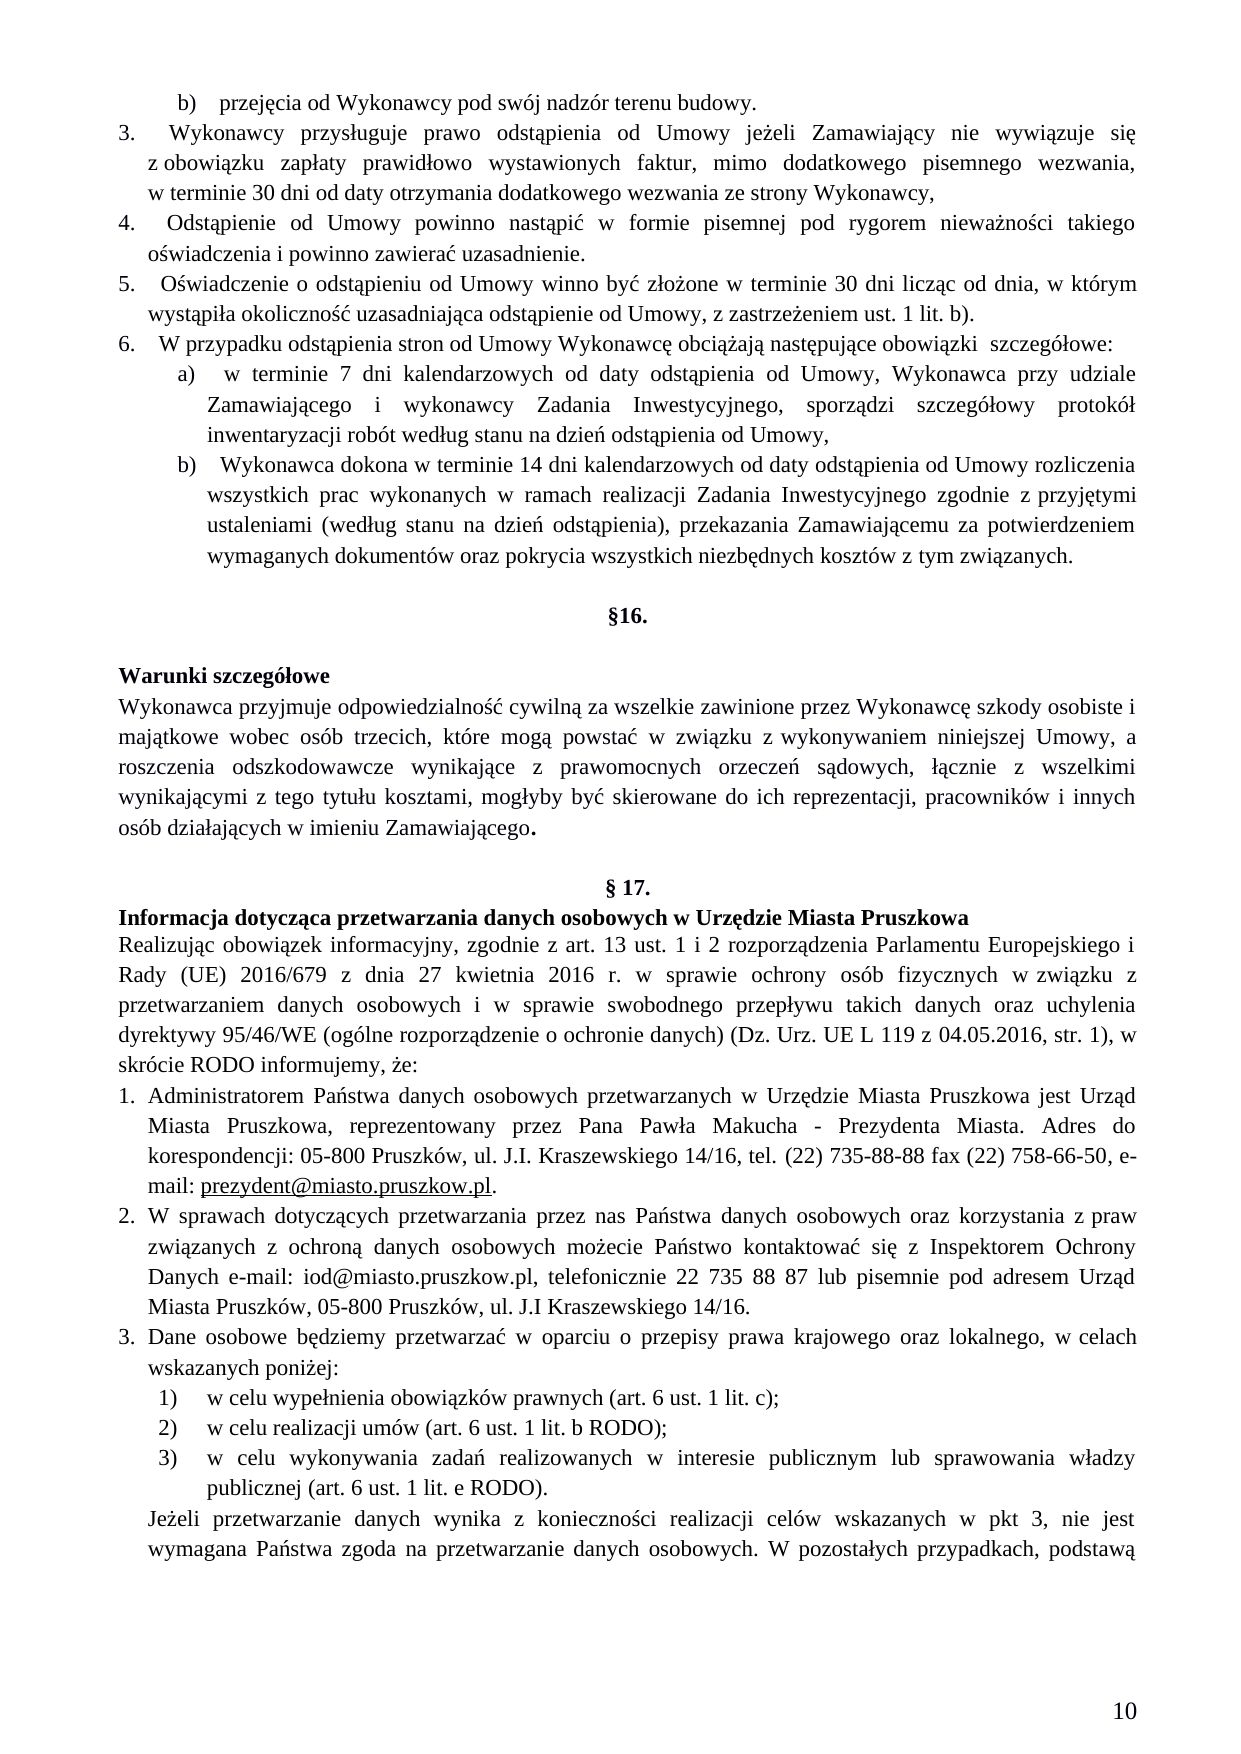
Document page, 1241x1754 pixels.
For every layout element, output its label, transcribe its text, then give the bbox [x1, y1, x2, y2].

text Realizując obowiązek informacyjny, zgodnie z art. 13 ust. 1 i 2 rozporządzenia Parlamentu Europejskiego i Rady (UE) 2016/679 z dnia 27 kwietnia 2016 r. w sprawie ochrony osób fizycznych w związku z przetwarzaniem danych osobowych i w sprawie swobodnego przepływu takich danych oraz uchylenia dyrektywy 95/46/WE (ogólne rozporządzenie o ochronie danych) (Dz. Urz. UE L 119 z 04.05.2016, str. 1), w skrócie RODO informujemy, że: [118, 931, 1137, 1078]
text a) w terminie 7 dni kalendarzowych od daty odstąpienia od Umowy, Wykonawca przy udziale Zamawiającego i wykonawcy Zadania Inwestycyjnego, sporządzi szczegółowy protokół inwentaryzacji robót według stanu na dzień odstąpienia od Umowy, [177, 361, 1137, 447]
list w celu wykonywania zadań realizowanych w interesie publicznym lub sprawowania władzy publicznej (art. 6 ust. 1 lit. e RODO). [177, 1444, 1137, 1501]
text b) Wykonawca dokona w terminie 14 dni kalendarzowych od daty odstąpienia od Umowy rozliczenia wszystkich prac wykonanych w ramach realizacji Zadania Inwestycyjnego zgodnie z przyjętymi ustaleniami (według stanu na dzień odstąpienia), przekazania Zamawiającemu za potwierdzeniem wymaganych dokumentów oraz pokrycia wszystkich niezbędnych kosztów z tym związanych. [177, 451, 1137, 568]
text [148, 1504, 1137, 1561]
list W sprawach dotyczących przetwarzania przez nas Państwa danych osobowych oraz korzystania z praw związanych z ochroną danych osobowych możecie Państwo kontaktować się z Inspektorem Ochrony Danych e-mail: iod@miasto.pruszkow.pl, telefonicznie 22 735 88 87 lub pisemnie pod adresem Urząd Miasta Pruszków, 05-800 Pruszków, ul. J.I Kraszewskiego 14/16. [118, 1202, 1137, 1319]
text 3. Wykonawcy przysługuje prawo odstąpienia od Umowy jeżeli Zamawiający nie wywiązuje się z obowiązku zapłaty prawidłowo wystawionych faktur, mimo dodatkowego pisemnego wezwania, w terminie 30 dni od daty otrzymania dodatkowego wezwania ze strony Wykonawcy, [118, 119, 1137, 206]
text 6. W przypadku odstąpienia stron od Umowy Wykonawcę obciążają następujące obowiązki szczegółowe: [118, 330, 1137, 357]
text Wykonawca przyjmuje odpowiedzialność cywilną za wszelkie zawinione przez Wykonawcę szkody osobiste i majątkowe wobec osób trzecich, które mogą powstać w związku z wykonywaniem niniejszej Umowy, a roszczenia odszkodowawcze wynikające z prawomocnych orzeczeń sądowych, łącznie z wszelkimi wynikającymi z tego tytułu kosztami, mogłyby być skierowane do ich reprezentacji, pracowników i innych osób działających w imieniu Zamawiającego. [118, 693, 1137, 840]
text Warunki szczegółowe [118, 663, 1137, 689]
list Administratorem Państwa danych osobowych przetwarzanych w Urzędzie Miasta Pruszkowa jest Urząd Miasta Pruszkowa, reprezentowany przez Pana Pawła Makucha - Prezydenta Miasta. Adres do korespondencji: 05-800 Pruszków, ul. J.I. Kraszewskiego 14/16, tel. (22) 735-88-88 fax (22) 758-66-50, e-mail: prezydent@miasto.pruszkow.pl. [118, 1082, 1137, 1199]
text §16. [118, 602, 1137, 628]
text § 17. [118, 874, 1137, 900]
list w celu realizacji umów (art. 6 ust. 1 lit. b RODO); [177, 1414, 1137, 1440]
text b) przejęcia od Wykonawcy pod swój nadzór terenu budowy. [177, 89, 1137, 115]
text 4. Odstąpienie od Umowy powinno nastąpić w formie pisemnej pod rygorem nieważności takiego oświadczenia i powinno zawierać uzasadnienie. [118, 209, 1137, 266]
list Dane osobowe będziemy przetwarzać w oparciu o przepisy prawa krajowego oraz lokalnego, w celach wskazanych poniżej: [118, 1323, 1137, 1380]
text Informacja dotycząca przetwarzania danych osobowych w Urzędzie Miasta Pruszkowa [118, 904, 1137, 931]
text 5. Oświadczenie o odstąpieniu od Umowy winno być złożone w terminie 30 dni licząc od dnia, w którym wystąpiła okoliczność uzasadniająca odstąpienie od Umowy, z zastrzeżeniem ust. 1 lit. b). [118, 270, 1137, 326]
list w celu wypełnienia obowiązków prawnych (art. 6 ust. 1 lit. c); [177, 1384, 1137, 1410]
